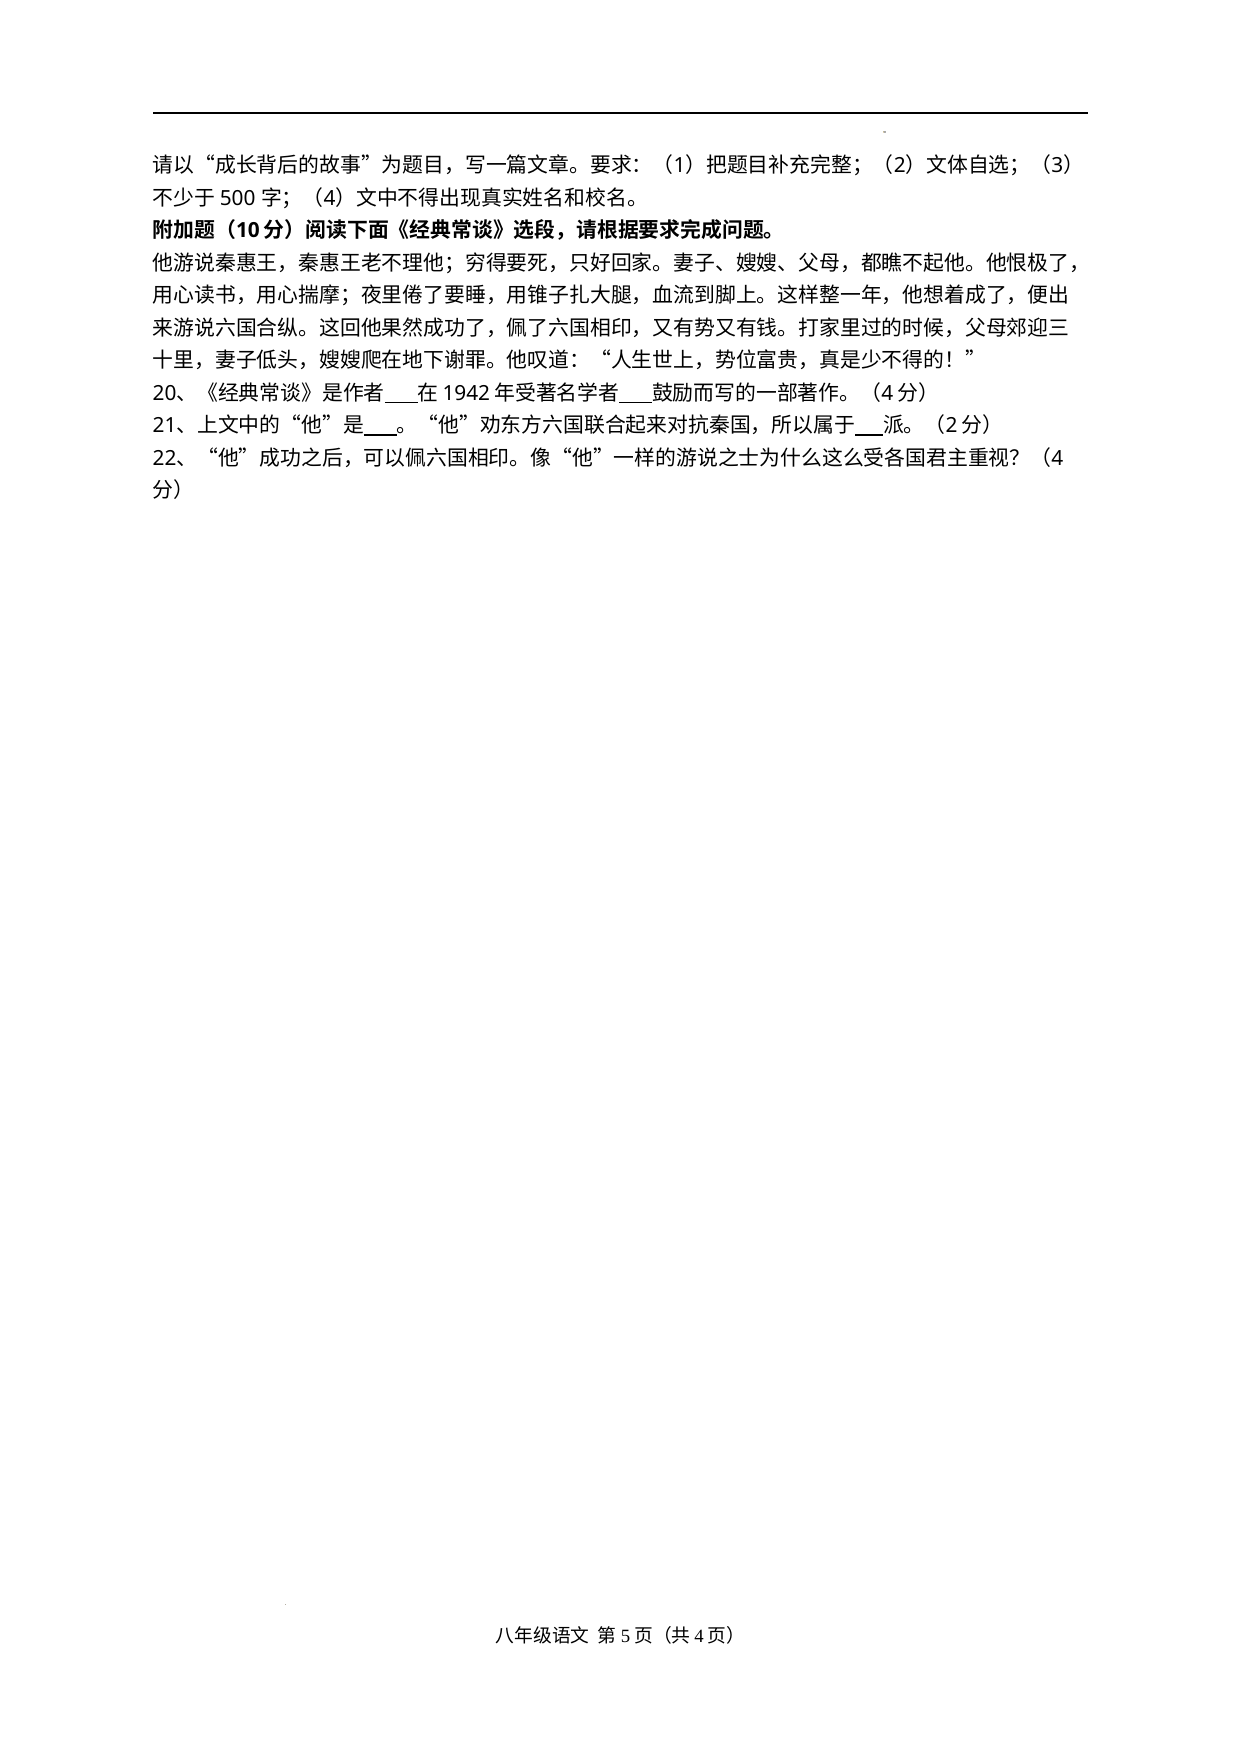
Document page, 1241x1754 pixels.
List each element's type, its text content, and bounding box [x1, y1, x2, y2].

text 20、《经典常谈》是作者 在1942年受著名学者 鼓励而写的一部著作。（4分） [152, 375, 1088, 407]
text 他游说秦惠王，秦惠王老不理他；穷得要死，只好回家。妻子、嫂嫂、父母，都瞧不起他。他恨极了，用心读书，用心揣摩；夜里倦了要睡，用锥子扎大腿，血流到脚上。这样整一年，他想着成了，便出来游说六国合纵。这回他果然成功了，佩了六国相印，又有势又有钱。打家里过的时候，父母郊迎三十里，妻子低头，嫂嫂爬在地下谢罪。他叹道：“人生世上，势位富贵，真是少不得的！” [152, 245, 1088, 375]
text 21、上文中的“他”是 。“他”劝东方六国联合起来对抗秦国，所以属于 派。（2分） [152, 407, 1088, 440]
text 22、“他”成功之后，可以佩六国相印。像“他”一样的游说之士为什么这么受各国君主重视？（4分） [152, 440, 1088, 505]
text 附加题（10分）阅读下面《经典常谈》选段，请根据要求完成问题。 [152, 212, 1088, 245]
text 请以“成长背后的故事”为题目，写一篇文章。要求：（1）把题目补充完整；（2）文体自选；（3）不少于 500 字；（4）文中不得出现真实姓名和校名。 [152, 147, 1088, 212]
